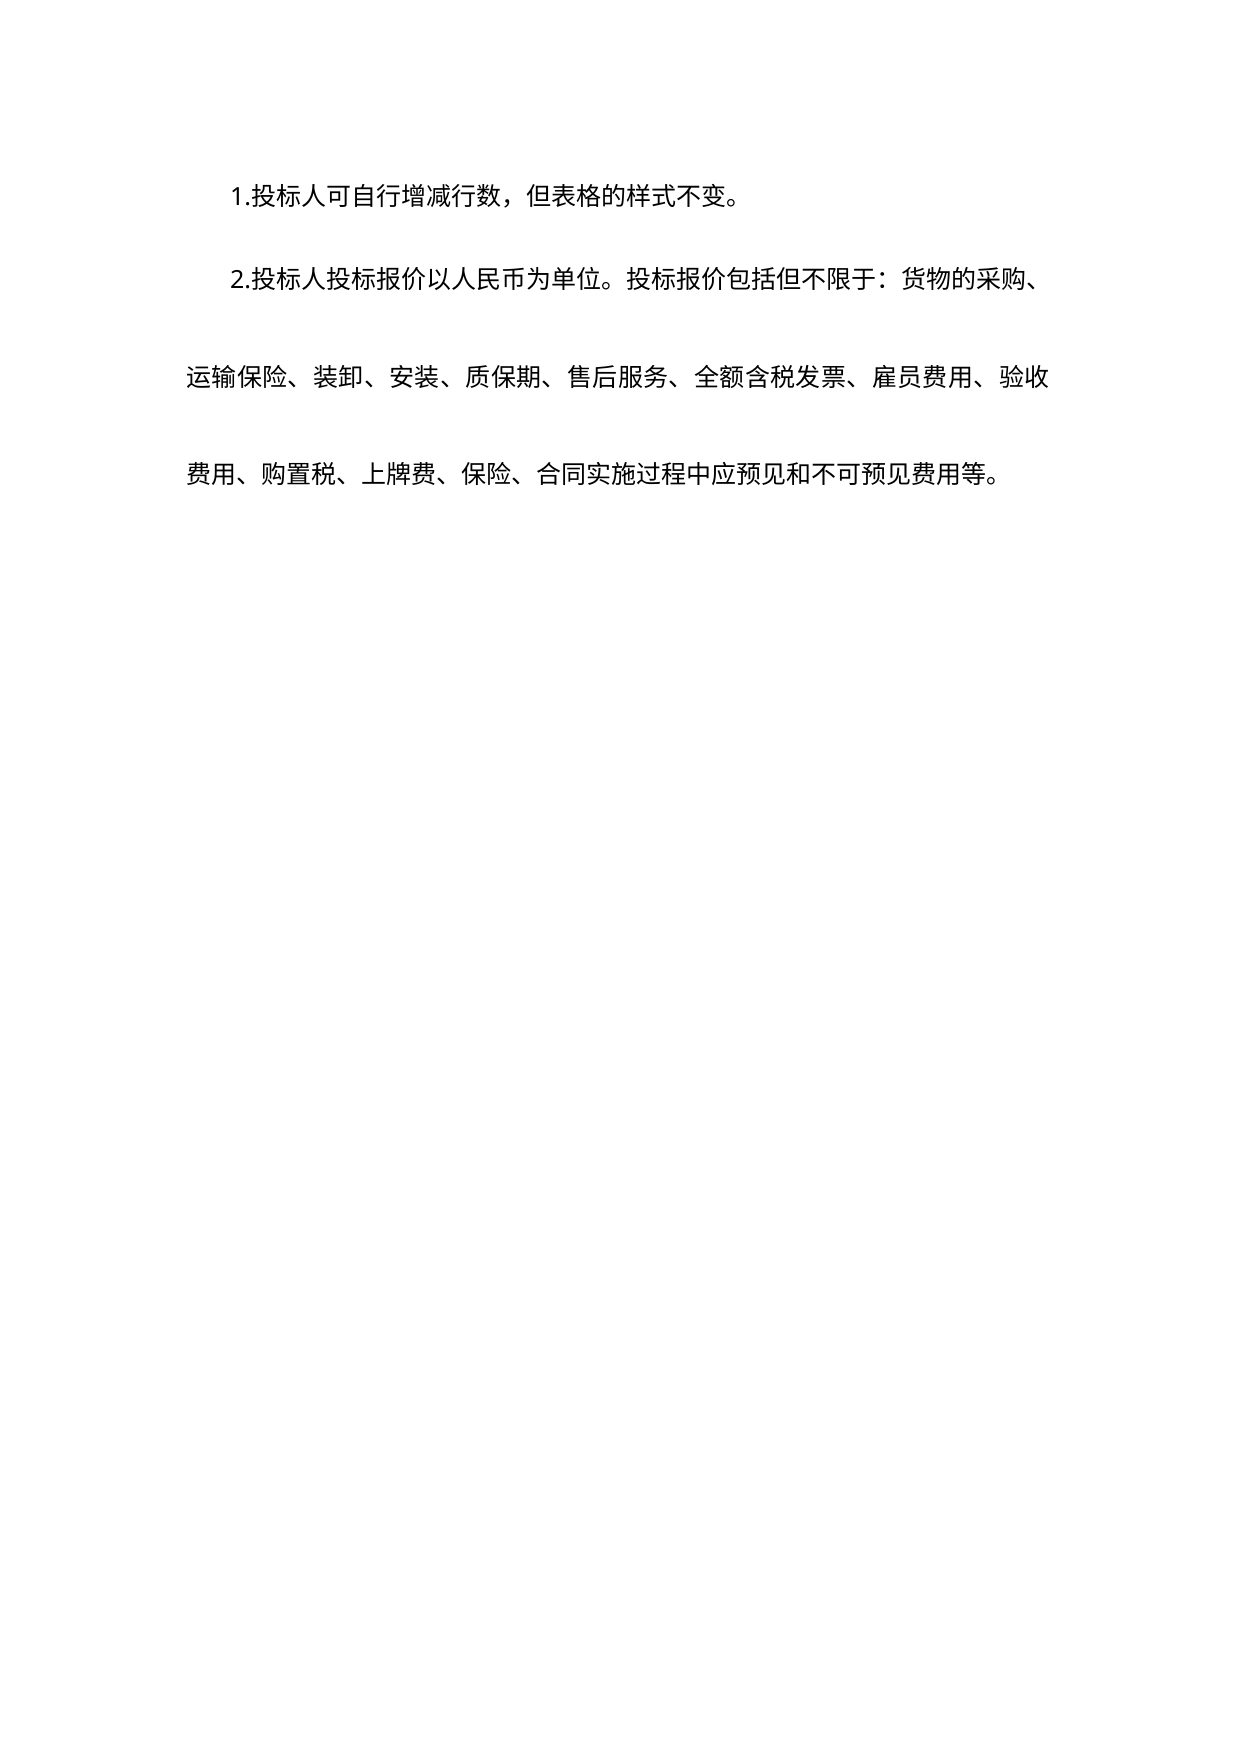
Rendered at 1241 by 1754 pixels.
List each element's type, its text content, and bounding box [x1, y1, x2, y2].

text 2.投标人投标报价以人民币为单位。投标报价包括但不限于：货物的采购、运输保险、装卸、安装、质保期、售后服务、全额含税发票、雇员费用、验收费用、购置税、上牌费、保险、合同实施过程中应预见和不可预见费用等。 [186, 245, 1053, 505]
text 1.投标人可自行增减行数，但表格的样式不变。 [186, 162, 1053, 227]
